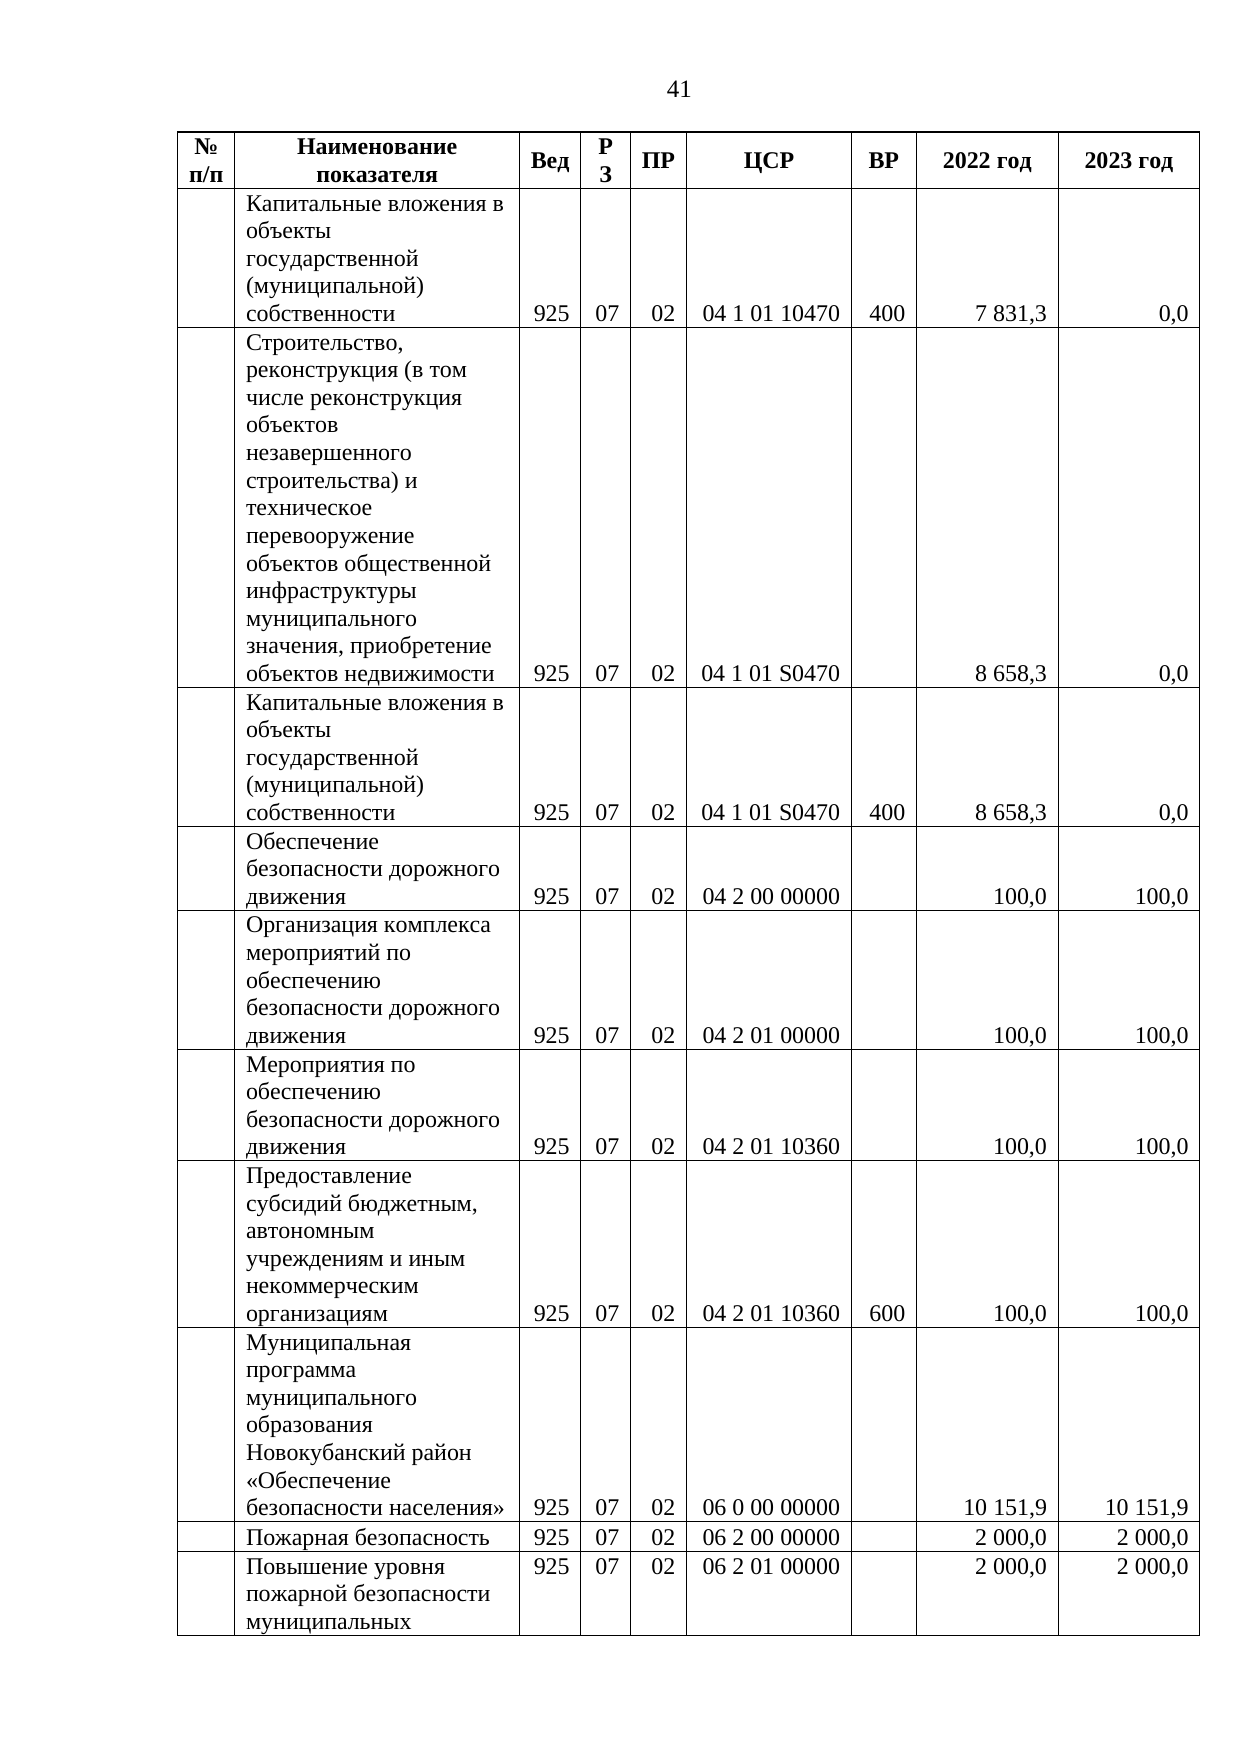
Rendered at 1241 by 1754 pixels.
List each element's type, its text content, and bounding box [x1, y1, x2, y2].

table_header ВР [852, 133, 916, 188]
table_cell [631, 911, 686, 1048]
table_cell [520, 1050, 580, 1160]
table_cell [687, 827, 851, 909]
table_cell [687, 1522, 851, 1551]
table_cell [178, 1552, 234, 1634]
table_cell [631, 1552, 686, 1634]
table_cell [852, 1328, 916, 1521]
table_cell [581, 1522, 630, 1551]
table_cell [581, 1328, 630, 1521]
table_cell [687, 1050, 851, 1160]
table_header Вед [520, 133, 580, 188]
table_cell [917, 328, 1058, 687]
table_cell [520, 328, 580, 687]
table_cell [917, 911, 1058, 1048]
table_header 2023 год [1059, 133, 1199, 188]
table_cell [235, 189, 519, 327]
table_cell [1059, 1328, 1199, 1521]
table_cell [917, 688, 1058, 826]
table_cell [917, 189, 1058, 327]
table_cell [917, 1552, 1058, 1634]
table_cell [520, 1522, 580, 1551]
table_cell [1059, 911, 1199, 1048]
table_header 2022 год [917, 133, 1058, 188]
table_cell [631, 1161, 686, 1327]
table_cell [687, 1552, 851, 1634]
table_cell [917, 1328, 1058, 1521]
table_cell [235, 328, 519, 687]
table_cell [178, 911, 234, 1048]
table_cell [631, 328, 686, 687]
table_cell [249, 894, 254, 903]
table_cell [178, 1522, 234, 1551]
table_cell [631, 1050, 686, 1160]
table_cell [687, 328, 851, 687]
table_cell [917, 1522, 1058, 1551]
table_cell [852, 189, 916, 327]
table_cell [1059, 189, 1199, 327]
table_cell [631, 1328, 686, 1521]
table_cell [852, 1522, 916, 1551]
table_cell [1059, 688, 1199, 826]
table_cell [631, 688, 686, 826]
table_header № п/п [178, 133, 234, 188]
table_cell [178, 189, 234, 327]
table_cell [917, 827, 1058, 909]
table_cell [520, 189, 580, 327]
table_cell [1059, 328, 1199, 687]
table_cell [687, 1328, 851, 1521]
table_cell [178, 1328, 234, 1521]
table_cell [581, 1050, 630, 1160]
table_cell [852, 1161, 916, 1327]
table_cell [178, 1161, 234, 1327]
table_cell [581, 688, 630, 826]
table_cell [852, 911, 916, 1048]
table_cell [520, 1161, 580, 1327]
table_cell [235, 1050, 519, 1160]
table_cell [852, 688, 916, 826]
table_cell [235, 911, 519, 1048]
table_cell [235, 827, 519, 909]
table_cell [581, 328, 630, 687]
table_header ЦСР [687, 133, 851, 188]
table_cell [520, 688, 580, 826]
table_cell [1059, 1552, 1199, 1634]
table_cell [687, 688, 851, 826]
table_header Наименование показателя [235, 133, 519, 188]
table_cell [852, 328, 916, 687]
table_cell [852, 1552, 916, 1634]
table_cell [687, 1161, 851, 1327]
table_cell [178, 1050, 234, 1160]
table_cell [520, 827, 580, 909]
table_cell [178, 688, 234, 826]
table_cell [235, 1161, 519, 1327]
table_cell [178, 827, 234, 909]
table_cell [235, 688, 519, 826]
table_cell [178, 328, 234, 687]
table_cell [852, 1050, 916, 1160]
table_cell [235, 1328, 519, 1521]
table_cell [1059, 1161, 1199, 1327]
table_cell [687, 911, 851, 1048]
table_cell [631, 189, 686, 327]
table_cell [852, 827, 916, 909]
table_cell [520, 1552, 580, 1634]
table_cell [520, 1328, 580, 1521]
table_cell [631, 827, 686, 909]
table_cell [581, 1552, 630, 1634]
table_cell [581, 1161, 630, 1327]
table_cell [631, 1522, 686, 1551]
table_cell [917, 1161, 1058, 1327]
table_header ПР [631, 133, 686, 188]
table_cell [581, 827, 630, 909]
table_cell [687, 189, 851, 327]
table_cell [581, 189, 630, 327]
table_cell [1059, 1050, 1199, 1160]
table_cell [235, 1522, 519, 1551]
table_header РЗ [581, 133, 630, 188]
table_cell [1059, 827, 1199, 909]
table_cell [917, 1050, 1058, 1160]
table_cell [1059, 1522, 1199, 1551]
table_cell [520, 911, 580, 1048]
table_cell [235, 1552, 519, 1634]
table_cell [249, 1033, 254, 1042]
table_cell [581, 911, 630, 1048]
